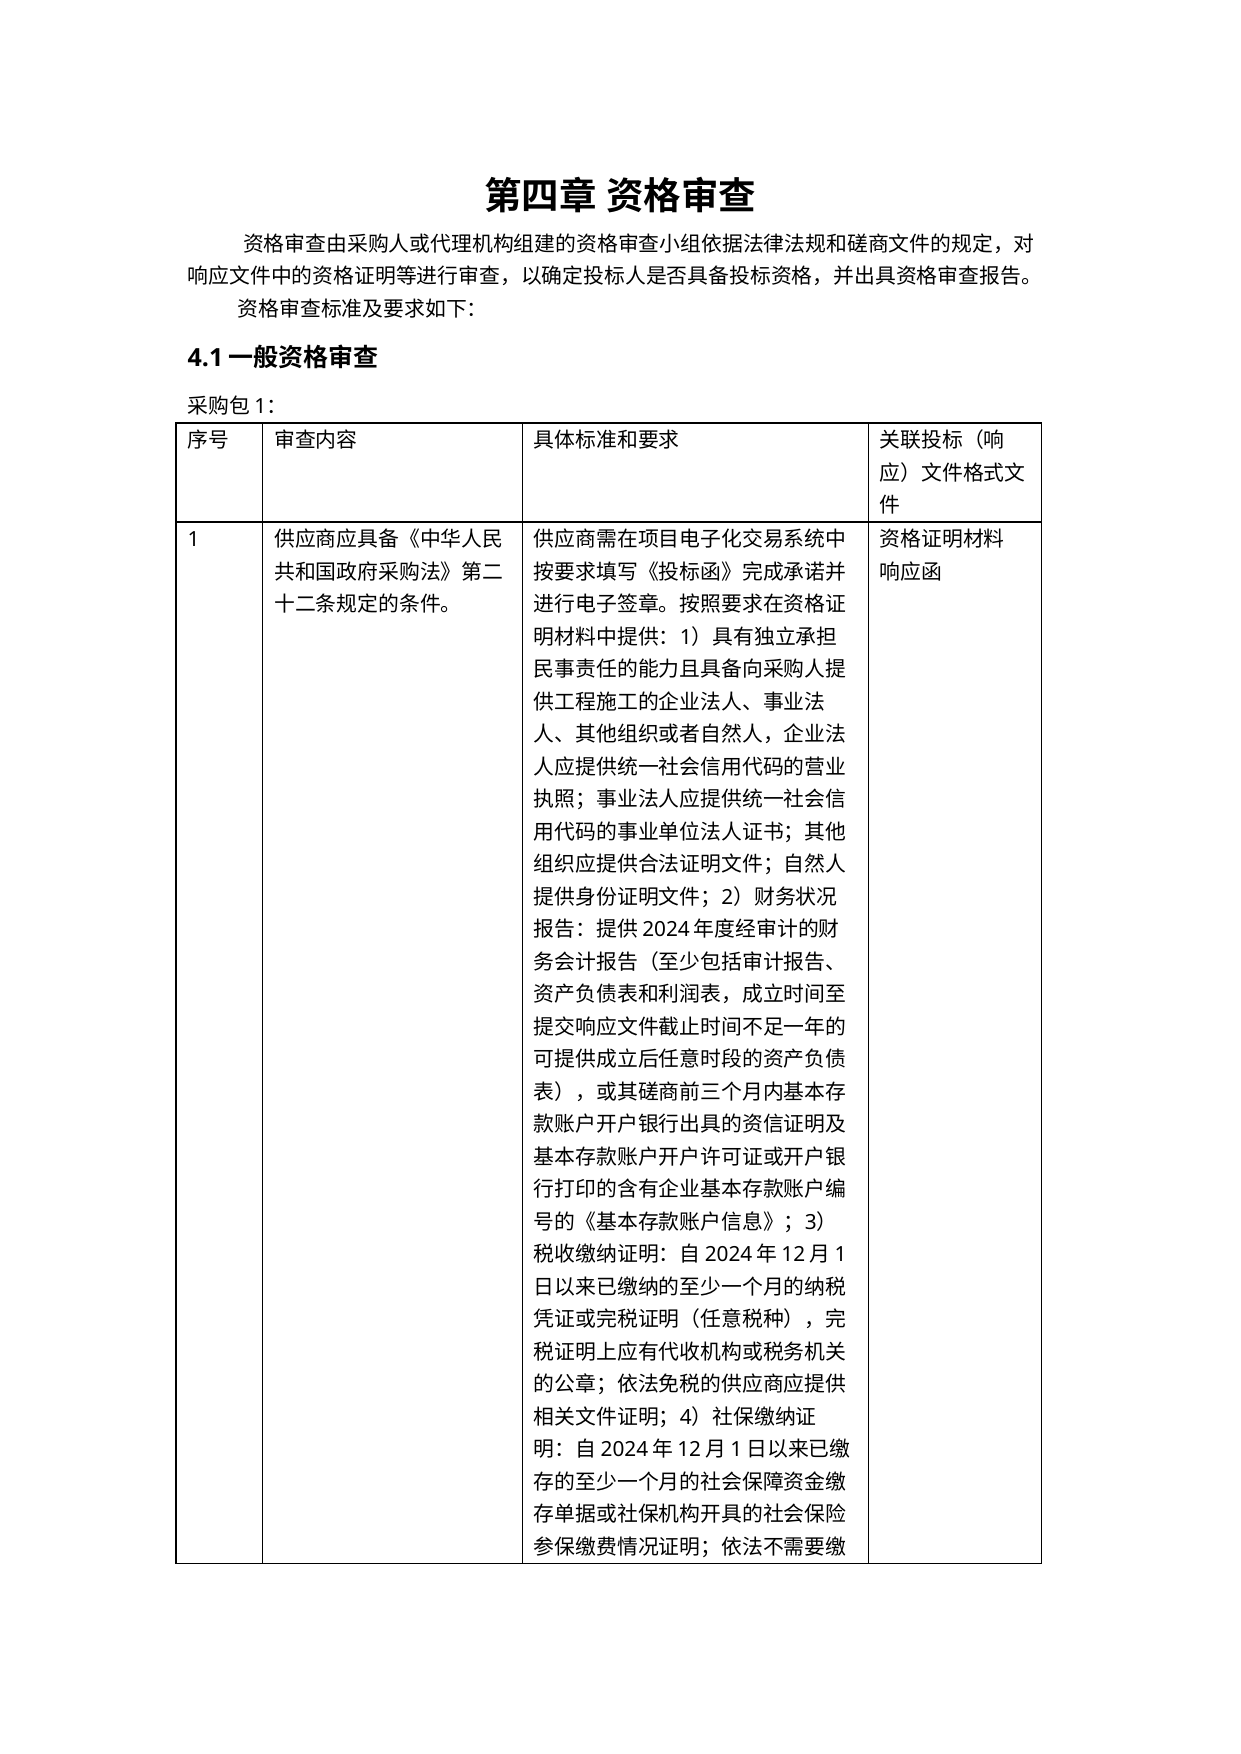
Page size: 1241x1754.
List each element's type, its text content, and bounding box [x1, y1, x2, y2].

table_header 关联投标（响应）文件格式文件 [869, 424, 1041, 521]
table_header 审查内容 [263, 424, 522, 521]
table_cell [263, 523, 522, 1563]
table_cell 1 [177, 523, 262, 1563]
text 资格审查由采购人或代理机构组建的资格审查小组依据法律法规和磋商文件的规定，对响应文件中的资格证明等进行审查，以确定投标人是否具备投标资格，并出具资格审查报告。 [187, 227, 1053, 292]
text 采购包1： [187, 389, 1053, 422]
text 4.1一般资格审查 [187, 324, 1053, 389]
table_header 序号 [177, 424, 262, 521]
table_header 具体标准和要求 [523, 424, 868, 521]
table_cell 资格证明材料 响应函 [869, 523, 1041, 1563]
text 第四章 资格审查 [187, 162, 1053, 227]
text 资格审查标准及要求如下： [187, 292, 1053, 324]
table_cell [523, 523, 868, 1563]
